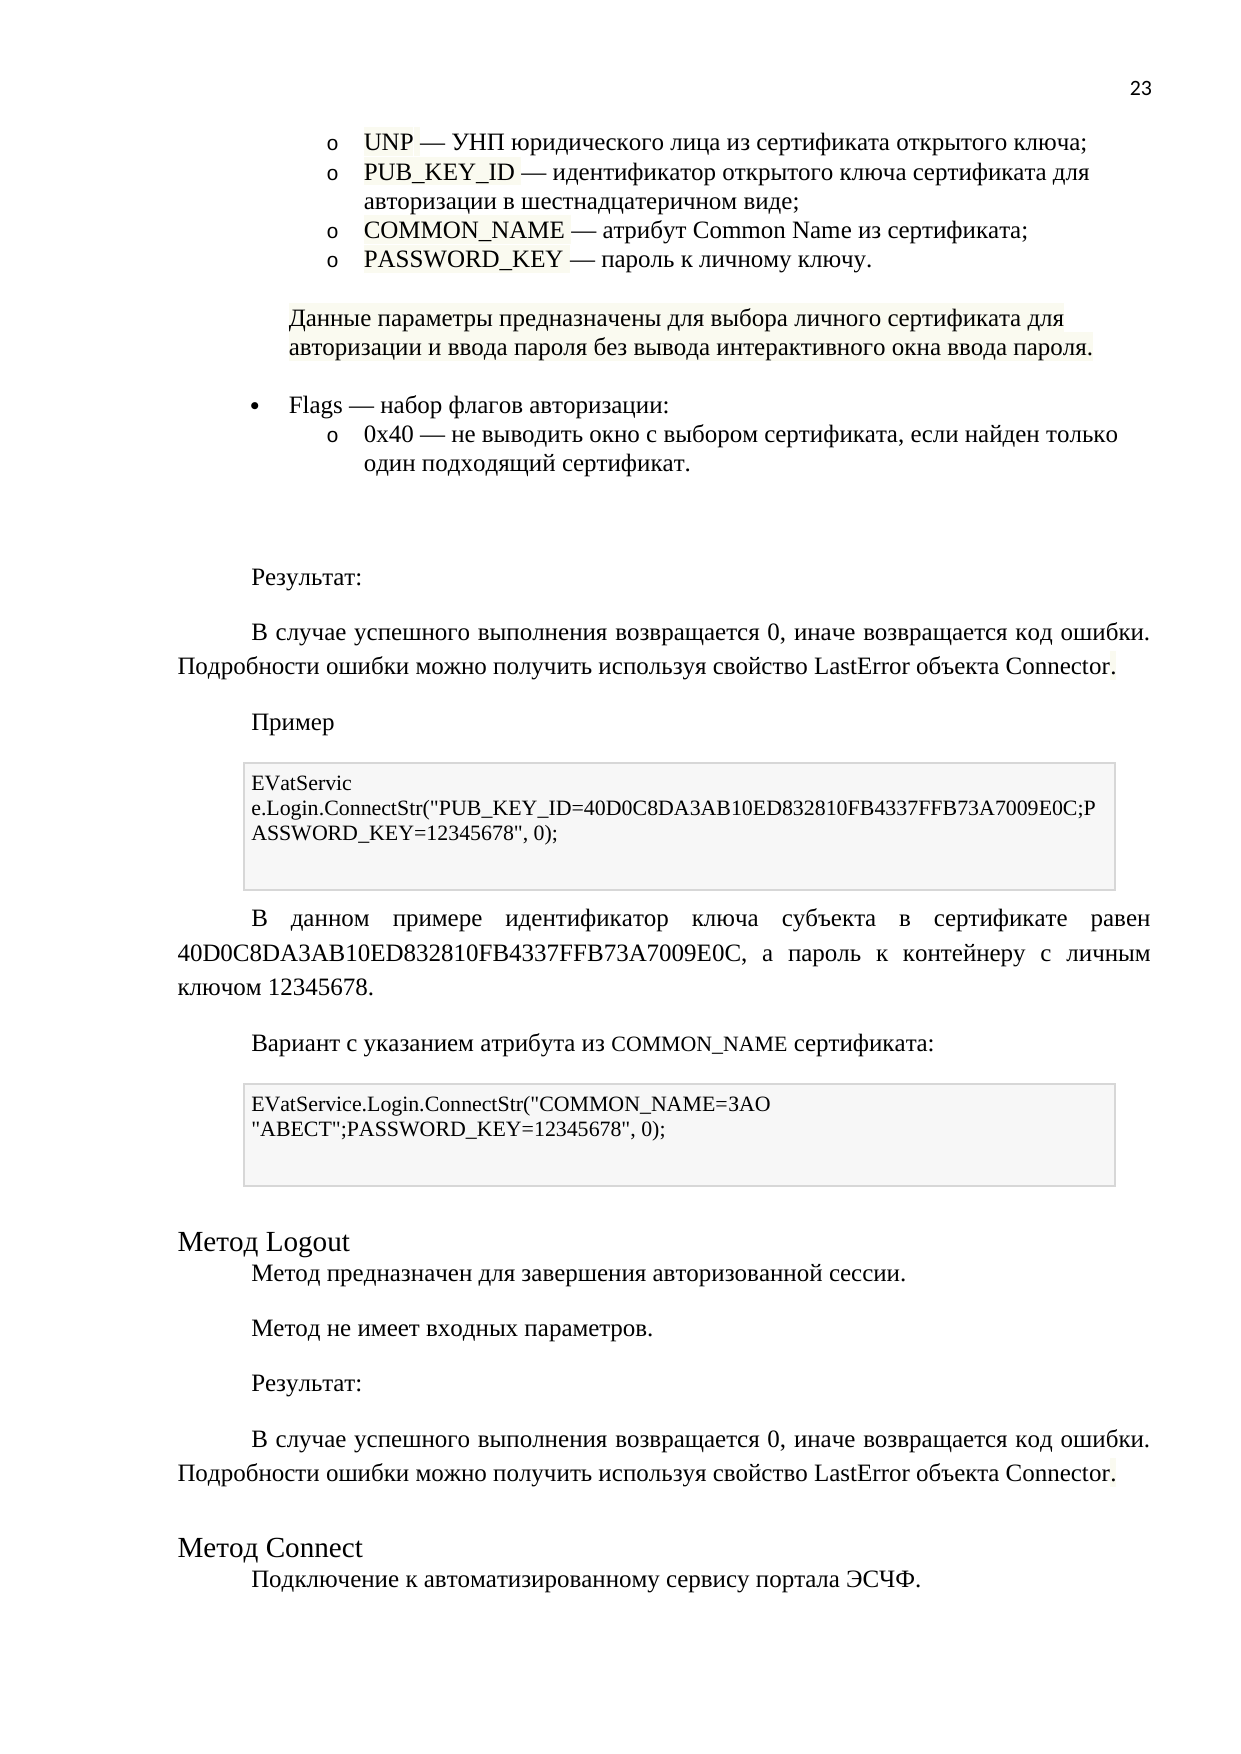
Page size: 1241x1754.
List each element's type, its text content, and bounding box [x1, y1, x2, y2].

list COMMON_NAME — атрибут Common Name из сертификата; [571, 215, 1152, 244]
text Пример [177, 707, 1152, 735]
text В случае успешного выполнения возвращается 0, иначе возвращается код ошибки. Подробности ошибки можно получить используя свойство LastError объекта Connector. [177, 617, 1152, 680]
text Подключение к автоматизированному сервису портала ЭСЧФ. [177, 1564, 1152, 1592]
text EVatService.Login.ConnectStr("COMMON_NAME=ЗАО "АВЕСТ";PASSWORD_KEY=12345678", 0); [245, 1085, 1114, 1141]
text EVatService.Login.ConnectStr("PUB_KEY_ID=40D0C8DA3AB10ED832810FB4337FFB73A7009E0C;PASSWORD_KEY=12345678", 0); [245, 764, 1114, 845]
text Метод предназначен для завершения авторизованной сессии. [177, 1258, 1152, 1287]
list PUB_KEY_ID — идентификатор открытого ключа сертификата для авторизации в шестнадцатеричном виде; [326, 157, 1152, 215]
text Результат: [177, 562, 1152, 590]
list 0x40 — не выводить окно с выбором сертификата, если найден только один подходящий сертификат. [326, 419, 1152, 477]
list PASSWORD_KEY — пароль к личному ключу. [326, 244, 1152, 274]
list Flags — набор флагов авторизации: [251, 390, 1152, 419]
text В данном примере идентификатор ключа субъекта в сертификате равен 40D0C8DA3AB10ED832810FB4337FFB73A7009E0C, а пароль к контейнеру с личным ключом 12345678. [177, 903, 1152, 1001]
list UNP — УНП юридического лица из сертификата открытого ключа; [326, 127, 1152, 157]
subtitle Метод Logout [177, 1224, 1152, 1258]
text В случае успешного выполнения возвращается 0, иначе возвращается код ошибки. Подробности ошибки можно получить используя свойство LastError объекта Connector. [177, 1424, 1152, 1487]
subtitle Метод Connect [177, 1530, 1152, 1564]
text Вариант с указанием атрибута из COMMON_NAME сертификата: [177, 1028, 1152, 1056]
text Результат: [177, 1368, 1152, 1397]
text Метод не имеет входных параметров. [177, 1313, 1152, 1342]
